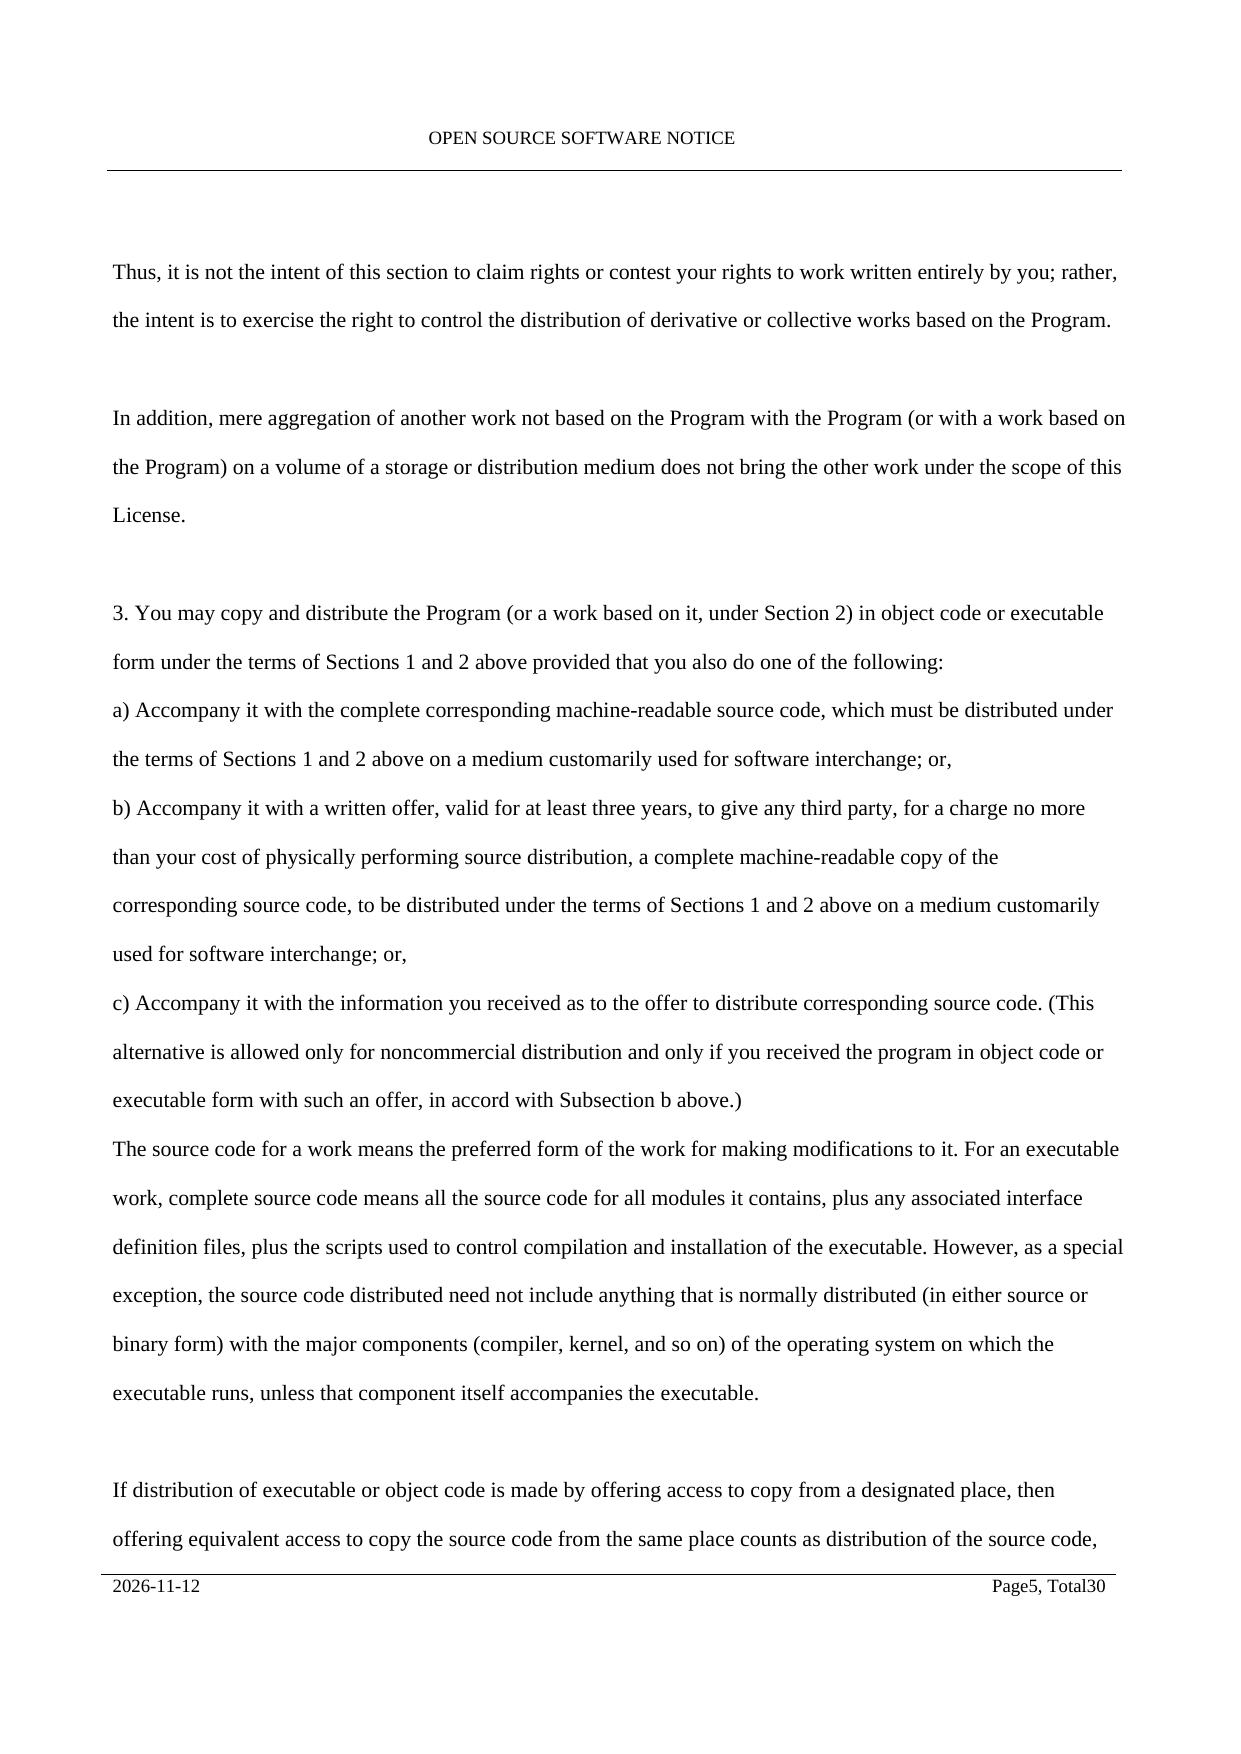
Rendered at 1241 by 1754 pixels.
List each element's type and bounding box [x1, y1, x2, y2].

text [112, 206, 1128, 1555]
